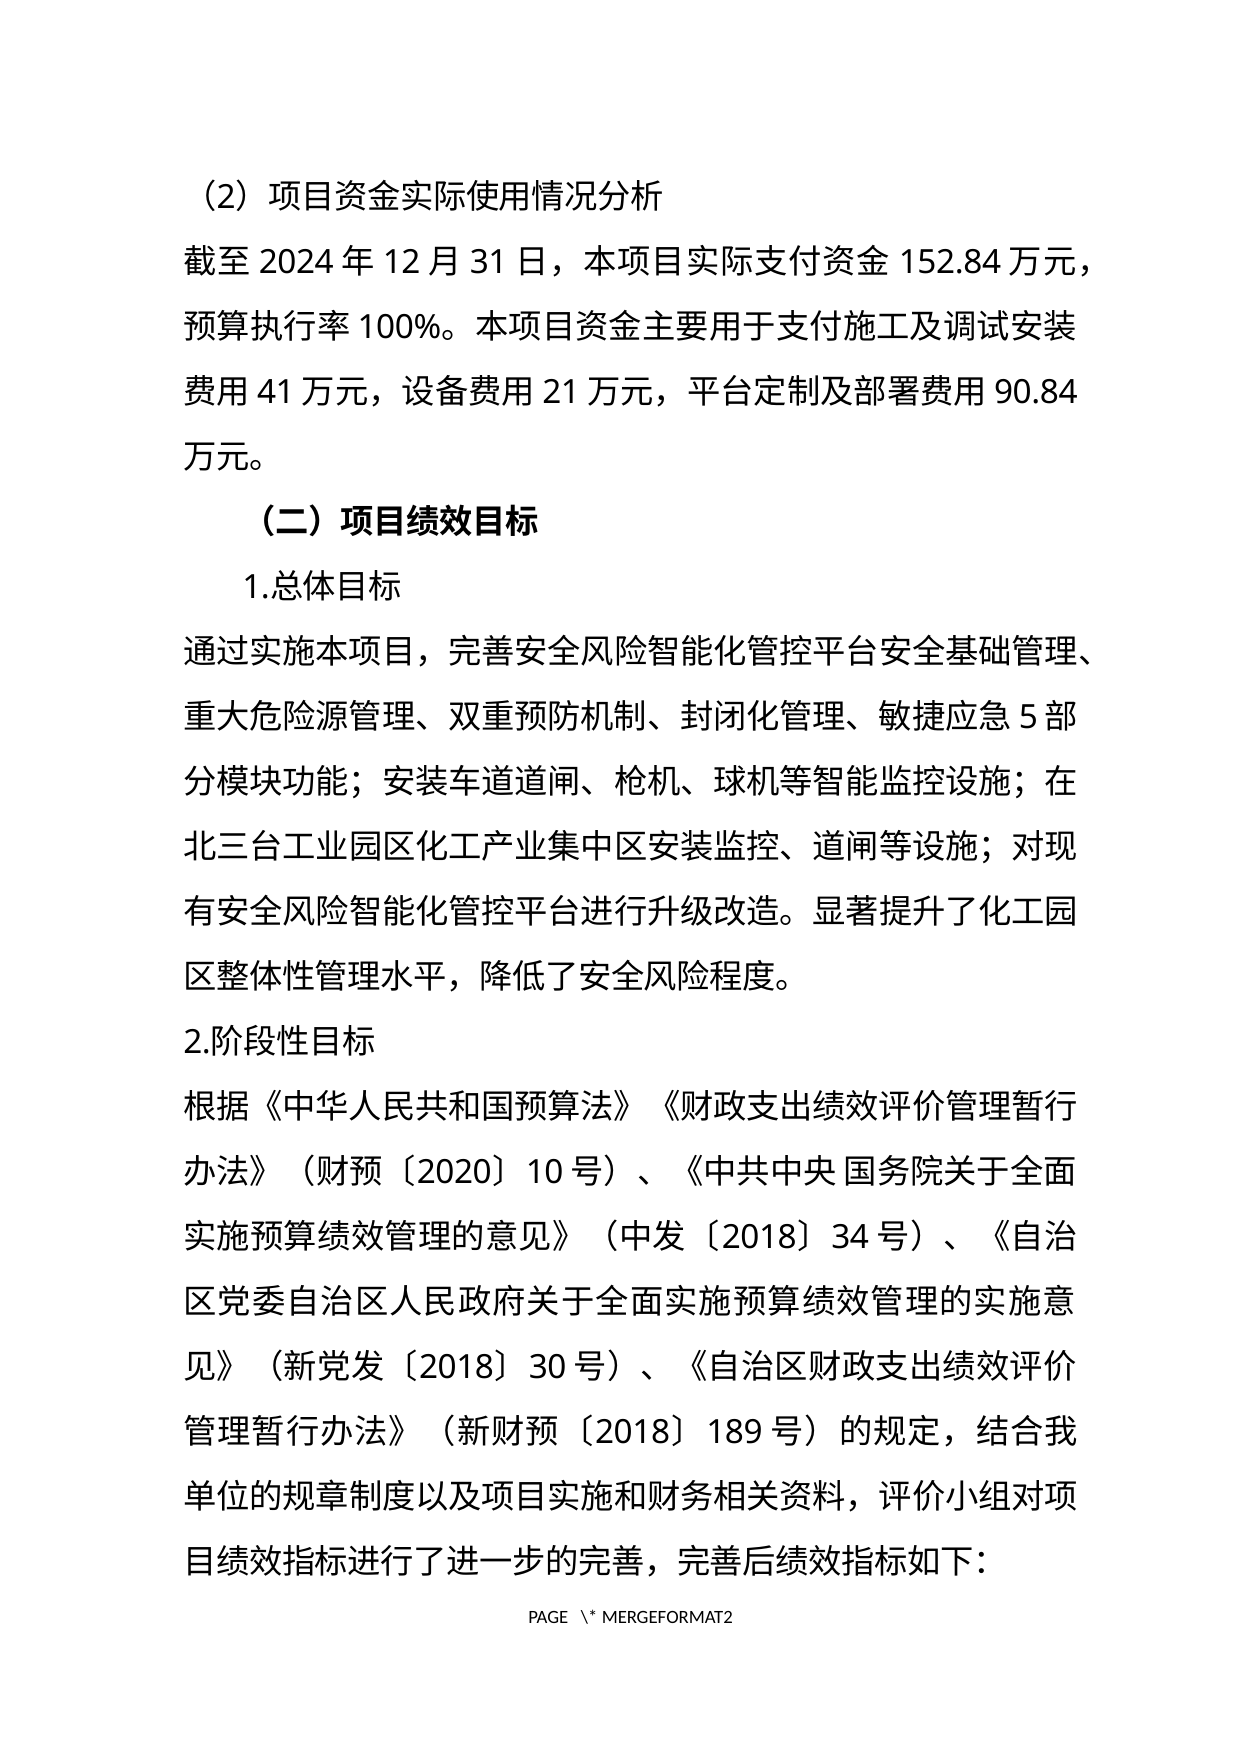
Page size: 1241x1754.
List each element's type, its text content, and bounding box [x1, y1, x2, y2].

text （二）项目绩效目标 [183, 487, 1078, 552]
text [183, 162, 1078, 487]
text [183, 552, 1078, 1592]
